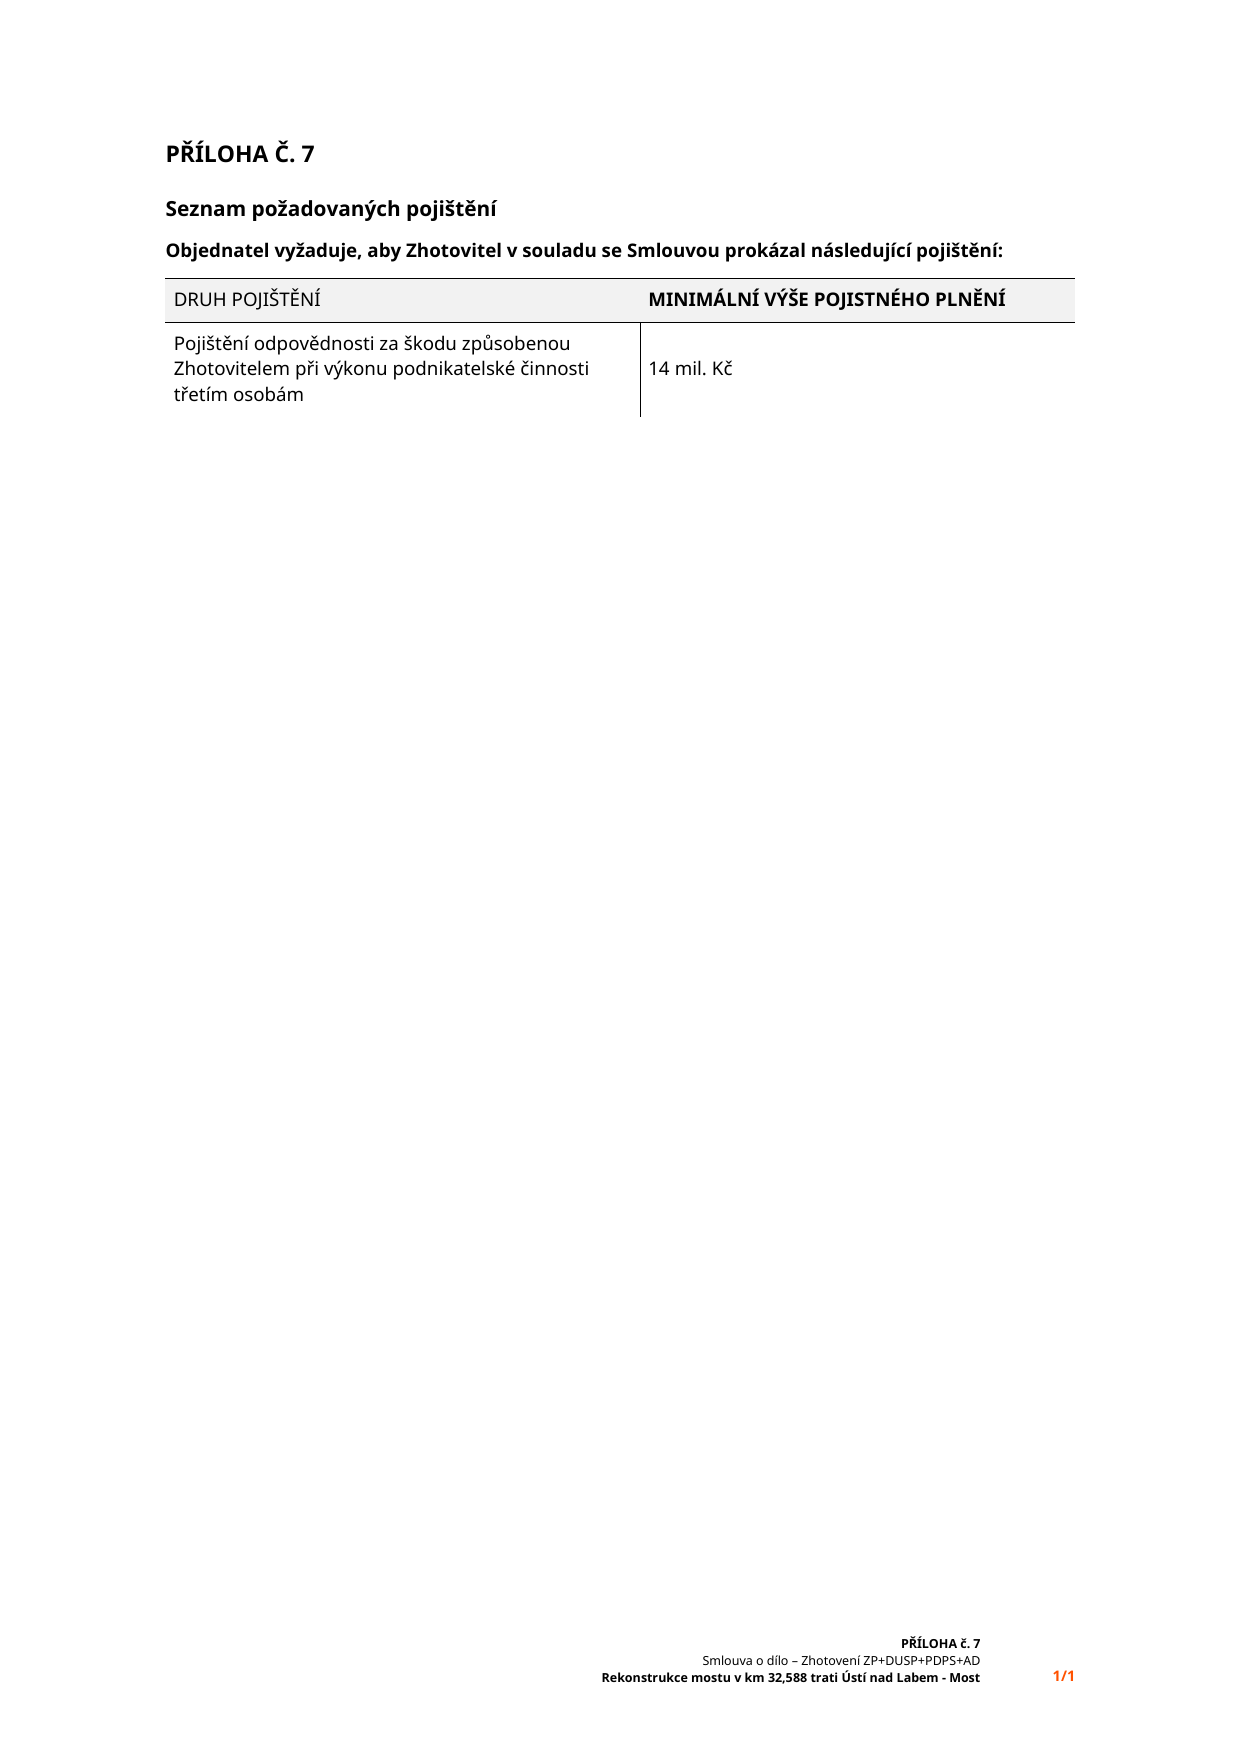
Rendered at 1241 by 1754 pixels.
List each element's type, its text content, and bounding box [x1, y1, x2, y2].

table_header DRUH POJIŠTĚNÍ [165, 279, 640, 322]
text Příloha č. 7 [165, 138, 1075, 170]
text Seznam požadovaných pojištění [165, 194, 1075, 222]
table_cell 14 mil. Kč [641, 323, 1075, 417]
table_cell Pojištění odpovědnosti za škodu způsobenou Zhotovitelem při výkonu podnikatelské činnosti třetím osobám [165, 323, 640, 417]
text Objednatel vyžaduje, aby Zhotovitel v souladu se Smlouvou prokázal následující pojištění: [165, 237, 1075, 263]
table_header MINIMÁLNÍ VÝŠE POJISTNÉHO PLNĚNÍ [640, 279, 1075, 322]
